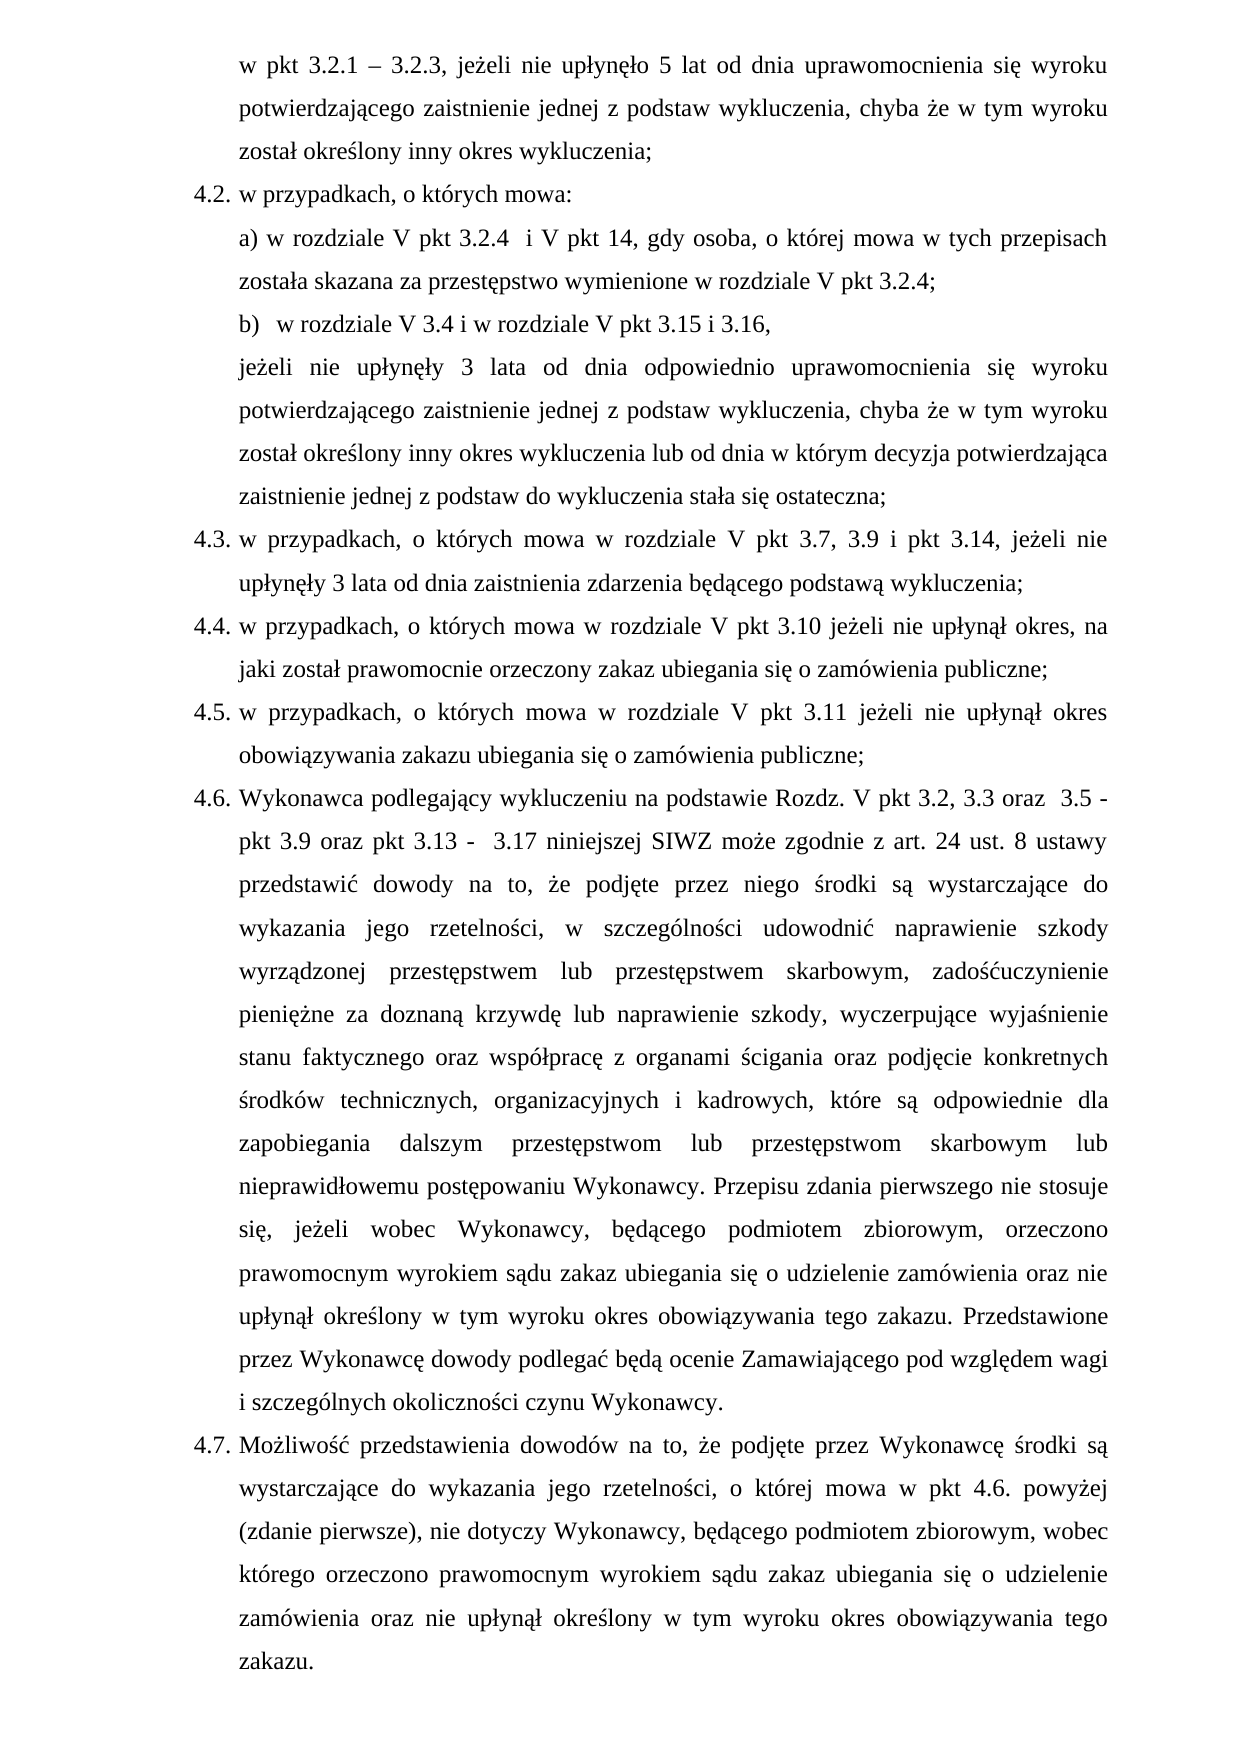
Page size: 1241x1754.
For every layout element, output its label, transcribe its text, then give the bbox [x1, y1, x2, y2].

list w przypadkach, o których mowa: [193, 179, 1109, 208]
list w przypadkach, o których mowa w rozdziale V pkt 3.10 jeżeli nie upłynął okres, na jaki został prawomocnie orzeczony zakaz ubiegania się o zamówienia publiczne; [193, 611, 1109, 683]
list Możliwość przedstawienia dowodów na to, że podjęte przez Wykonawcę środki są wystarczające do wykazania jego rzetelności, o której mowa w pkt 4.6. powyżej (zdanie pierwsze), nie dotyczy Wykonawcy, będącego podmiotem zbiorowym, wobec którego orzeczono prawomocnym wyrokiem sądu zakaz ubiegania się o udzielenie zamówienia oraz nie upłynął określony w tym wyroku okres obowiązywania tego zakazu. [193, 1430, 1109, 1674]
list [193, 50, 1109, 165]
list w rozdziale V 3.4 i w rozdziale V pkt 3.15 i 3.16, [238, 309, 1109, 338]
list w przypadkach, o których mowa w rozdziale V pkt 3.7, 3.9 i pkt 3.14, jeżeli nie upłynęły 3 lata od dnia zaistnienia zdarzenia będącego podstawą wykluczenia; [193, 524, 1109, 596]
list Wykonawca podlegający wykluczeniu na podstawie Rozdz. V pkt 3.2, 3.3 oraz 3.5 - pkt 3.9 oraz pkt 3.13 - 3.17 niniejszej SIWZ może zgodnie z art. 24 ust. 8 ustawy przedstawić dowody na to, że podjęte przez niego środki są wystarczające do wykazania jego rzetelności, w szczególności udowodnić naprawienie szkody wyrządzonej przestępstwem lub przestępstwem skarbowym, zadośćuczynienie pieniężne za doznaną krzywdę lub naprawienie szkody, wyczerpujące wyjaśnienie stanu faktycznego oraz współpracę z organami ścigania oraz podjęcie konkretnych środków technicznych, organizacyjnych i kadrowych, które są odpowiednie dla zapobiegania dalszym przestępstwom lub przestępstwom skarbowym lub nieprawidłowemu postępowaniu Wykonawcy. Przepisu zdania pierwszego nie stosuje się, jeżeli wobec Wykonawcy, będącego podmiotem zbiorowym, orzeczono prawomocnym wyrokiem sądu zakaz ubiegania się o udzielenie zamówienia oraz nie upłynął określony w tym wyroku okres obowiązywania tego zakazu. Przedstawione przez Wykonawcę dowody podlegać będą ocenie Zamawiającego pod względem wagi i szczególnych okoliczności czynu Wykonawcy. [193, 783, 1109, 1416]
list a) w rozdziale V pkt 3.2.4 i V pkt 14, gdy osoba, o której mowa w tych przepisach została skazana za przestępstwo wymienione w rozdziale V pkt 3.2.4; [238, 223, 1109, 294]
list w przypadkach, o których mowa w rozdziale V pkt 3.11 jeżeli nie upłynął okres obowiązywania zakazu ubiegania się o zamówienia publiczne; [193, 697, 1109, 769]
text jeżeli nie upłynęły 3 lata od dnia odpowiednio uprawomocnienia się wyroku potwierdzającego zaistnienie jednej z podstaw wykluczenia, chyba że w tym wyroku został określony inny okres wykluczenia lub od dnia w którym decyzja potwierdzająca zaistnienie jednej z podstaw do wykluczenia stała się ostateczna; [238, 352, 1109, 510]
